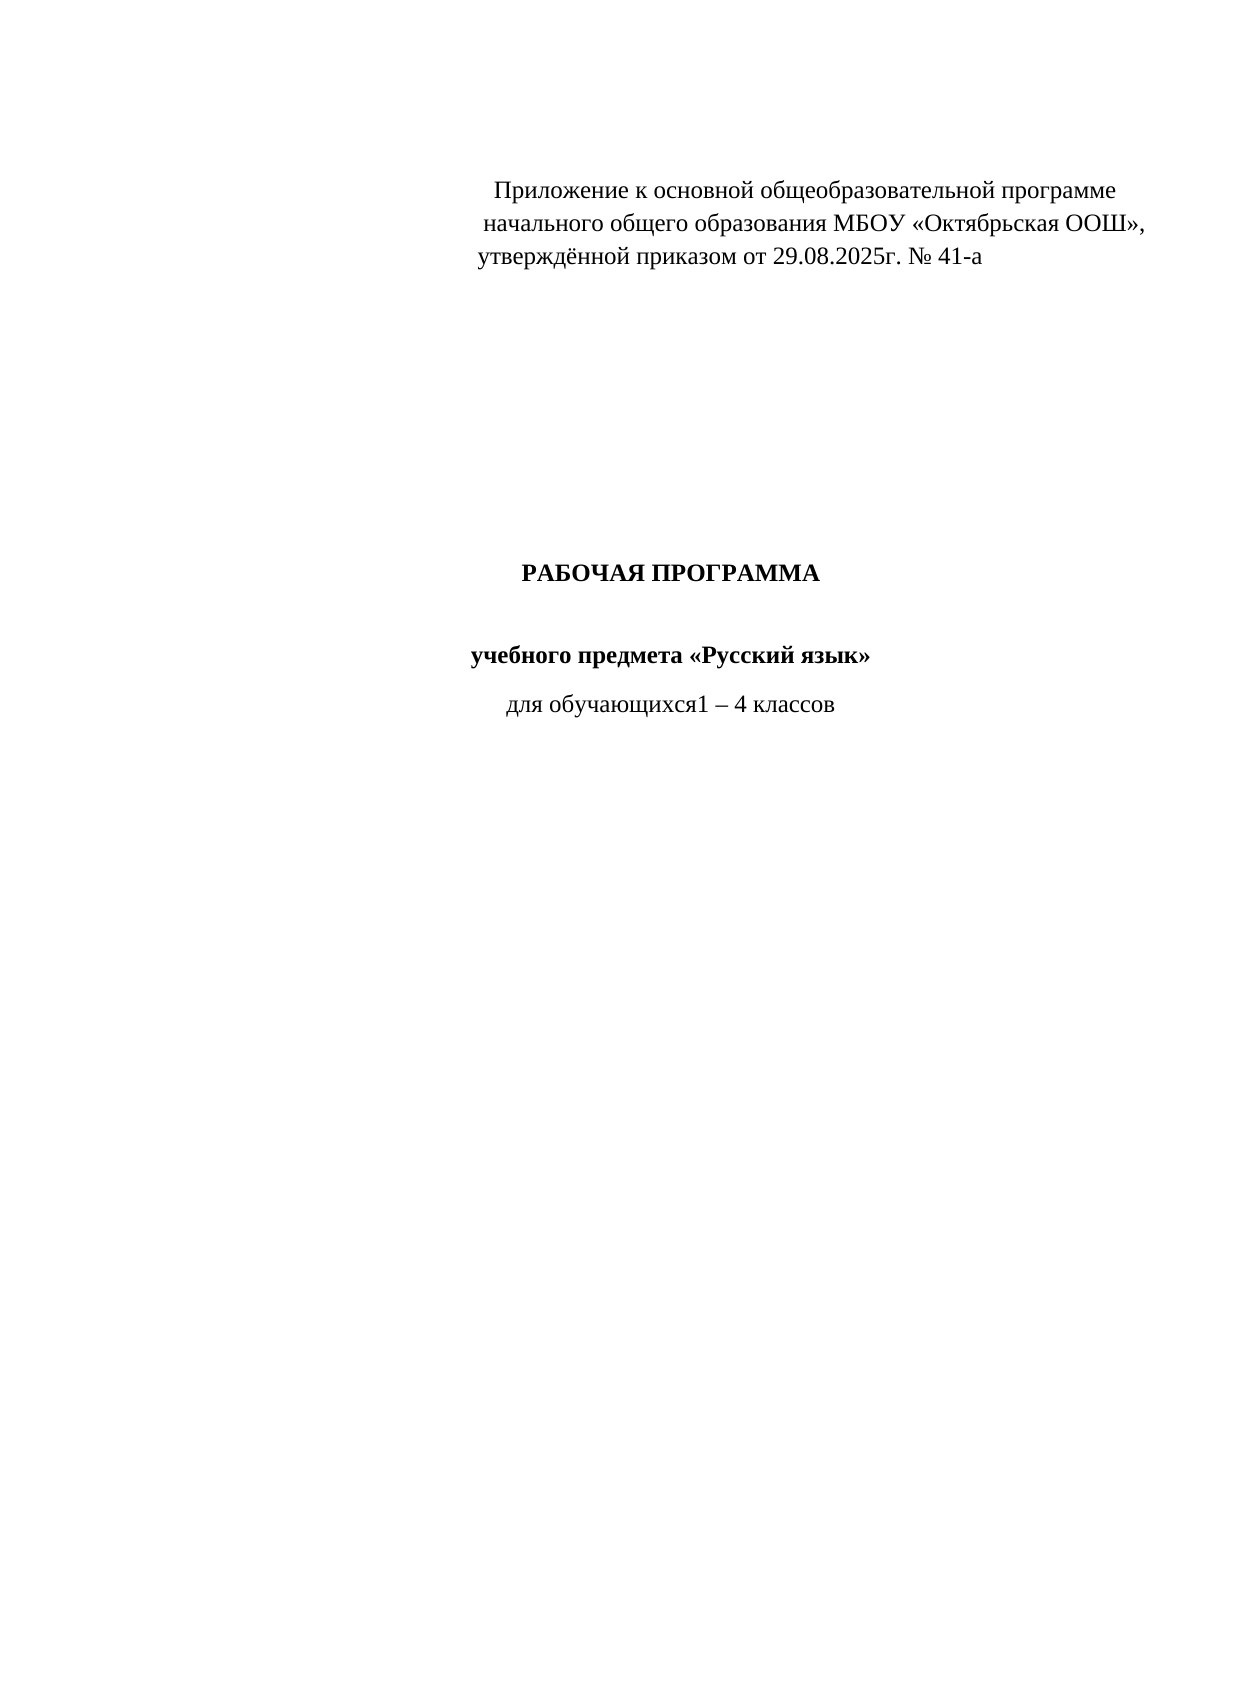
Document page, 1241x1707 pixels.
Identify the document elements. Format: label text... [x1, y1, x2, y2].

text утверждённой приказом от 29.08.2025г. № 41-а [177, 241, 1152, 270]
text начального общего образования МБОУ «Октябрьская ООШ», [190, 208, 1152, 237]
text РАБОЧАЯ ПРОГРАММА [190, 558, 1152, 587]
text для обучающихся1 – 4 классов [190, 689, 1152, 718]
text учебного предмета «Русский язык» [190, 640, 1152, 669]
text Приложение к основной общеобразовательной программе [190, 175, 1152, 204]
